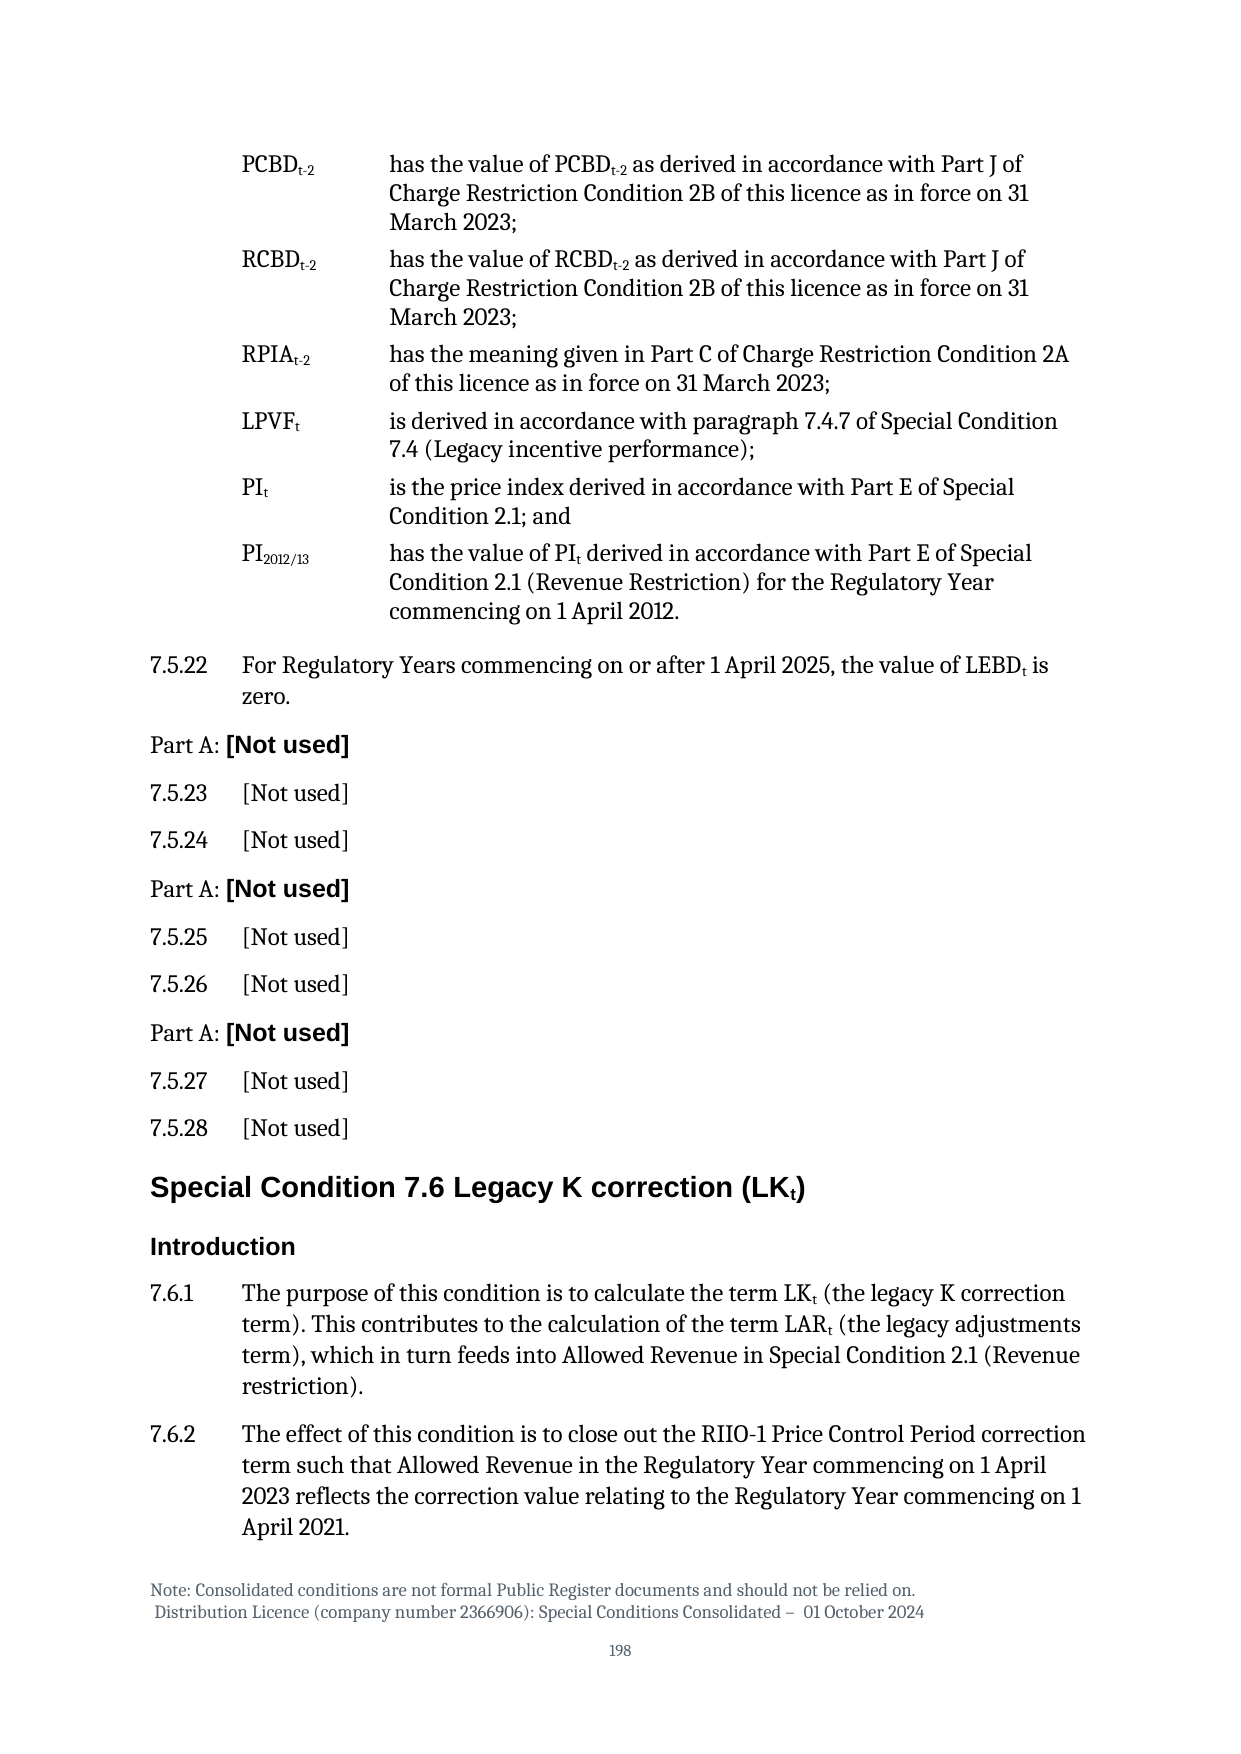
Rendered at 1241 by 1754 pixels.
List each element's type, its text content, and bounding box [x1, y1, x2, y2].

text [Not used] [150, 826, 1090, 855]
text [Not used] [150, 970, 1090, 999]
text The purpose of this condition is to calculate the term LKt (the legacy K correction term). This contributes to the calculation of the term LARt (the legacy adjustments term), which in turn feeds into Allowed Revenue in Special Condition 2.1 (Revenue restriction). [150, 1279, 1090, 1401]
subtitle Introduction [150, 1231, 1090, 1260]
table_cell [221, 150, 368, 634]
text The effect of this condition is to close out the RIIO-1 Price Control Period correction term such that Allowed Revenue in the Regulatory Year commencing on 1 April 2023 reflects the correction value relating to the Regulatory Year commencing on 1 April 2021. [150, 1420, 1090, 1542]
subtitle [Not used] [150, 1018, 1090, 1048]
text [Not used] [150, 778, 1090, 807]
text [Not used] [150, 1114, 1090, 1143]
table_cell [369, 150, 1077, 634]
subtitle [Not used] [150, 730, 1090, 759]
subtitle Legacy K correction (LKt) [150, 1170, 1090, 1204]
text [Not used] [150, 922, 1090, 951]
text [Not used] [150, 1067, 1090, 1095]
subtitle [Not used] [150, 874, 1090, 903]
text For Regulatory Years commencing on or after 1 April 2025, the value of LEBDt is zero. [150, 651, 1090, 711]
